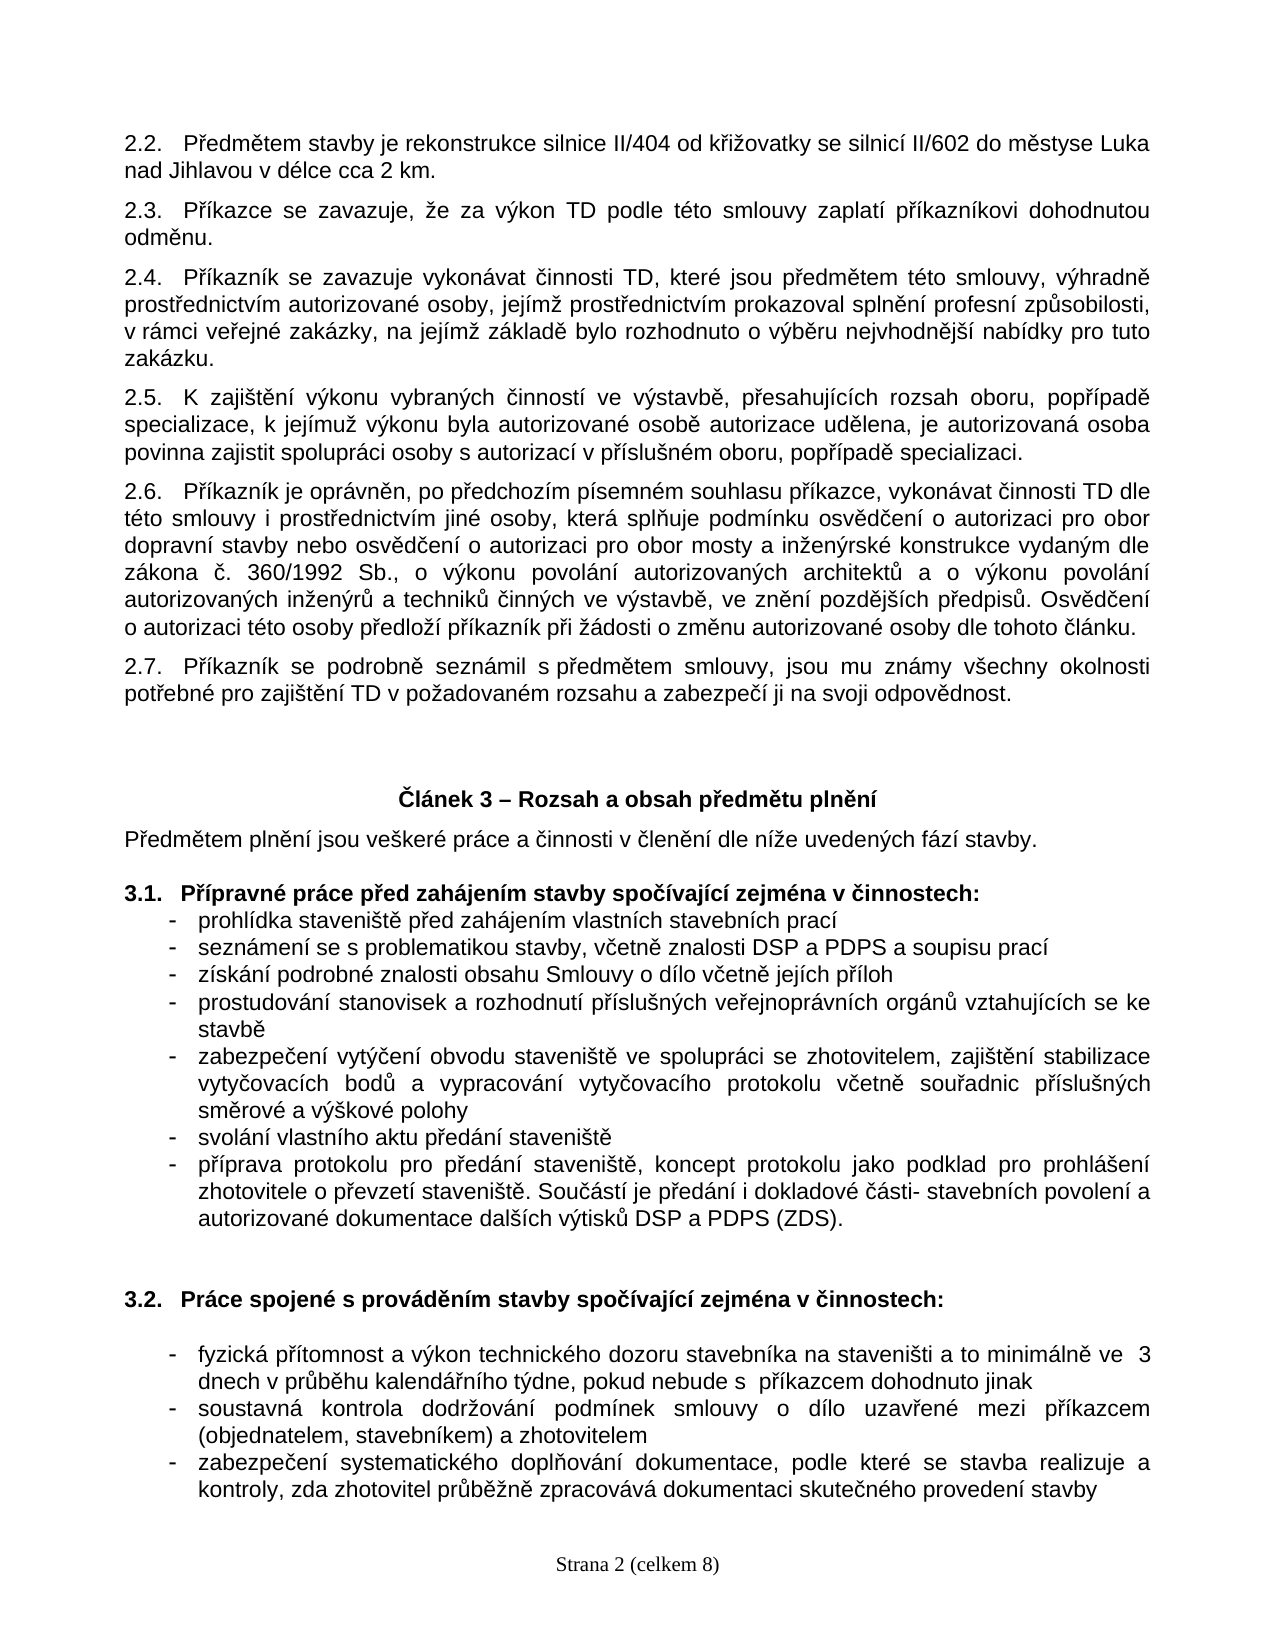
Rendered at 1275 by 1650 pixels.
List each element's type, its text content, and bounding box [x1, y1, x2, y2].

text Předmětem plnění jsou veškeré práce a činnosti v členění dle níže uvedených fází stavby. [124, 826, 1151, 853]
list zabezpečení systematického doplňování dokumentace, podle které se stavba realizuje a kontroly, zda zhotovitel průběžně zpracovává dokumentaci skutečného provedení stavby [168, 1449, 1151, 1503]
list Příkazník je oprávněn, po předchozím písemném souhlasu příkazce, vykonávat činnosti TD dle této smlouvy i prostřednictvím jiné osoby, která splňuje podmínku osvědčení o autorizaci pro obor dopravní stavby nebo osvědčení o autorizaci pro obor mosty a inženýrské konstrukce vydaným dle zákona č. 360/1992 Sb., o výkonu povolání autorizovaných architektů a o výkonu povolání autorizovaných inženýrů a techniků činných ve výstavbě, ve znění pozdějších předpisů. Osvědčení o autorizaci této osoby předloží příkazník při žádosti o změnu autorizované osoby dle tohoto článku. [124, 478, 1151, 640]
list seznámení se s problematikou stavby, včetně znalosti DSP a PDPS a soupisu prací [168, 934, 1151, 961]
list prohlídka staveniště před zahájením vlastních stavebních prací [168, 907, 1151, 934]
list Přípravné práce před zahájením stavby spočívající zejména v činnostech: [124, 880, 1151, 907]
list Příkazce se zavazuje, že za výkon TD podle této smlouvy zaplatí příkazníkovi dohodnutou odměnu. [124, 197, 1151, 251]
list Práce spojené s prováděním stavby spočívající zejména v činnostech: [124, 1286, 1151, 1313]
text Článek 3 – Rozsah a obsah předmětu plnění [124, 786, 1151, 813]
list příprava protokolu pro předání staveniště, koncept protokolu jako podklad pro prohlášení zhotovitele o převzetí staveniště. Součástí je předání i dokladové části- stavebních povolení a autorizované dokumentace dalších výtisků DSP a PDPS (ZDS). [168, 1151, 1151, 1232]
list Příkazník se podrobně seznámil s předmětem smlouvy, jsou mu známy všechny okolnosti potřebné pro zajištění TD v požadovaném rozsahu a zabezpečí ji na svoji odpovědnost. [124, 653, 1151, 707]
list Příkazník se zavazuje vykonávat činnosti TD, které jsou předmětem této smlouvy, výhradně prostřednictvím autorizované osoby, jejímž prostřednictvím prokazoval splnění profesní způsobilosti, v rámci veřejné zakázky, na jejímž základě bylo rozhodnuto o výběru nejvhodnější nabídky pro tuto zakázku. [124, 263, 1151, 372]
list prostudování stanovisek a rozhodnutí příslušných veřejnoprávních orgánů vztahujících se ke stavbě [168, 988, 1151, 1042]
list zabezpečení vytýčení obvodu staveniště ve spolupráci se zhotovitelem, zajištění stabilizace vytyčovacích bodů a vypracování vytyčovacího protokolu včetně souřadnic příslušných směrové a výškové polohy [168, 1042, 1151, 1124]
list K zajištění výkonu vybraných činností ve výstavbě, přesahujících rozsah oboru, popřípadě specializace, k jejímuž výkonu byla autorizované osobě autorizace udělena, je autorizovaná osoba povinna zajistit spolupráci osoby s autorizací v příslušném oboru, popřípadě specializaci. [124, 384, 1151, 465]
list svolání vlastního aktu předání staveniště [168, 1124, 1151, 1151]
list Předmětem stavby je rekonstrukce silnice II/404 od křižovatky se silnicí II/602 do městyse Luka nad Jihlavou v délce cca 2 km. [124, 130, 1151, 184]
list soustavná kontrola dodržování podmínek smlouvy o dílo uzavřené mezi příkazcem (objednatelem, stavebníkem) a zhotovitelem [168, 1394, 1151, 1449]
list fyzická přítomnost a výkon technického dozoru stavebníka na staveništi a to minimálně ve 3 dnech v průběhu kalendářního týdne, pokud nebude s příkazcem dohodnuto jinak [168, 1340, 1151, 1394]
list získání podrobné znalosti obsahu Smlouvy o dílo včetně jejích příloh [168, 961, 1151, 988]
